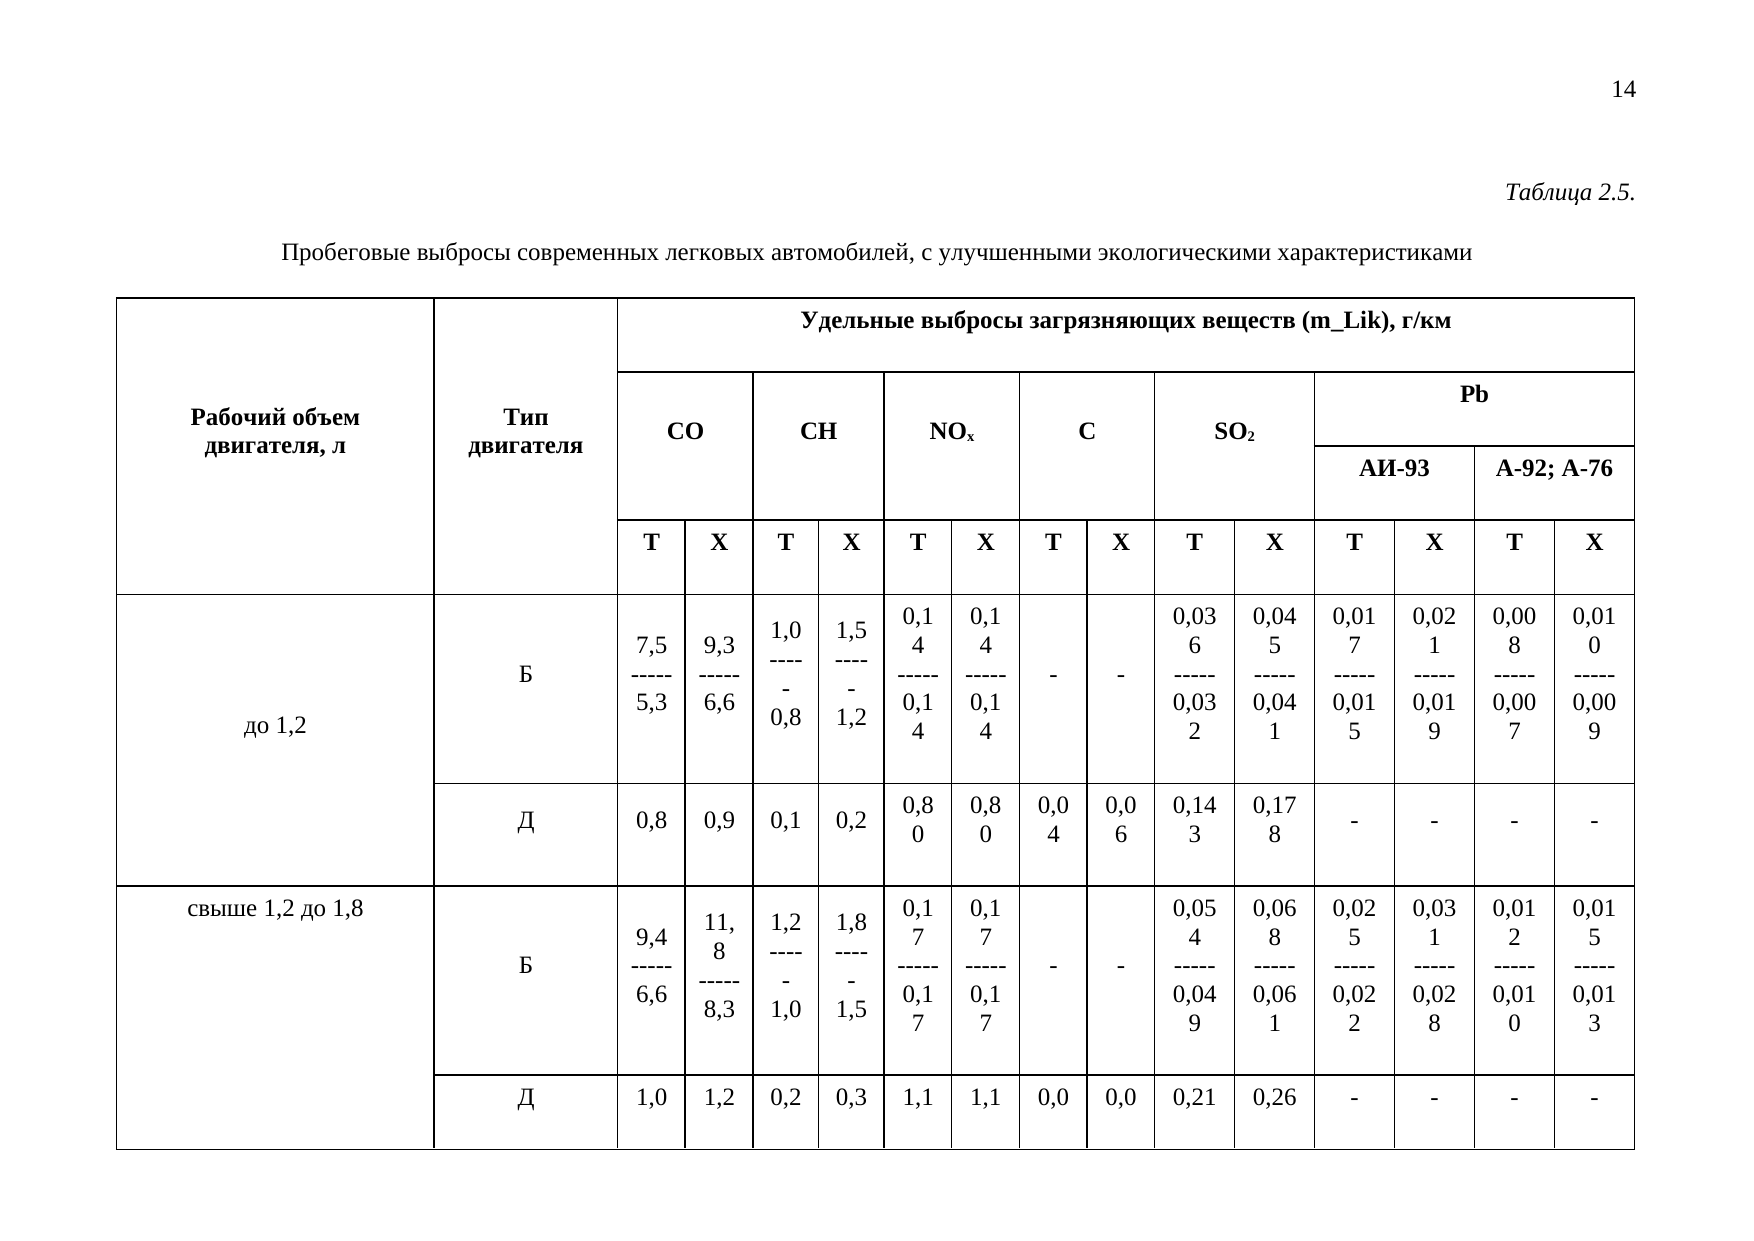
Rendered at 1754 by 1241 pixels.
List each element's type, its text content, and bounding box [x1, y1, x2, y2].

table_cell свыше 1,2 до 1,8 [117, 887, 433, 1148]
table_cell Т [1020, 521, 1086, 593]
table_cell 11,8 ----- 8,3 [686, 887, 752, 1074]
table_cell 0,17 ----- 0,17 [885, 887, 951, 1074]
table_header Тип двигателя [435, 299, 617, 593]
table_cell 0,068 ----- 0,061 [1235, 887, 1314, 1074]
table_cell 0,9 [686, 784, 752, 885]
table_cell Д [435, 784, 617, 885]
table_cell до 1,2 [117, 595, 433, 885]
table_cell 0,010 ----- 0,009 [1555, 595, 1634, 782]
table_cell X [1555, 521, 1634, 593]
table_cell Т [754, 521, 818, 593]
table_cell 0,09 [1088, 1076, 1154, 1148]
table_cell 0,3 [819, 1076, 883, 1148]
table_cell - [1020, 887, 1086, 1074]
table_cell СН [754, 373, 883, 519]
table_cell - [1555, 784, 1634, 885]
table_cell X [1395, 521, 1474, 593]
text Пробеговые выбросы современных легковых автомобилей, с улучшенными экологическими характеристиками [118, 237, 1636, 266]
table_cell 0,021 ----- 0,019 [1395, 595, 1474, 782]
table_cell 0,1 [754, 784, 818, 885]
table_cell X [1235, 521, 1314, 593]
table_cell X [819, 521, 883, 593]
table_cell 0,06 [1088, 784, 1154, 885]
table_cell СО [618, 373, 752, 519]
table_cell 0,012 ----- 0,010 [1475, 887, 1554, 1074]
table_cell 7,5 ----- 5,3 [618, 595, 684, 782]
table_header Удельные выбросы загрязняющих веществ (m_Lik), г/км [618, 299, 1634, 371]
table_cell 0,031 ----- 0,028 [1395, 887, 1474, 1074]
table_cell NOx [885, 373, 1019, 519]
table_cell 1,8 ----- 1,5 [819, 887, 883, 1074]
table_cell - [1475, 1076, 1554, 1148]
table_cell 0,04 [1020, 784, 1086, 885]
table_cell 0,143 [1155, 784, 1234, 885]
table_cell 0,14 ----- 0,14 [952, 595, 1019, 782]
table_cell - [1315, 1076, 1394, 1148]
table_cell 0,80 [885, 784, 951, 885]
table_cell Pb [1315, 373, 1634, 445]
table_cell - [1395, 784, 1474, 885]
table_cell 0,214 [1155, 1076, 1234, 1148]
table_cell 1,10 [885, 1076, 951, 1148]
table_cell АИ-93 [1315, 447, 1474, 519]
table_cell 0,008 ----- 0,007 [1475, 595, 1554, 782]
table_cell Т [618, 521, 684, 593]
table_cell 0,8 [618, 784, 684, 885]
table_cell 1,5 ----- 1,2 [819, 595, 883, 782]
table_cell X [1088, 521, 1154, 593]
table_cell - [1315, 784, 1394, 885]
table_cell 1,0 [618, 1076, 684, 1148]
table_header Рабочий объем двигателя, л [117, 299, 433, 593]
table_cell SO2 [1155, 373, 1314, 519]
table_cell 1,0 ----- 0,8 [754, 595, 818, 782]
table_cell 0,2 [819, 784, 883, 885]
table_cell 0,025 ----- 0,022 [1315, 887, 1394, 1074]
table_cell X [952, 521, 1019, 593]
table_cell Б [435, 595, 617, 782]
table_cell Т [1315, 521, 1394, 593]
table_cell Т [885, 521, 951, 593]
table_cell 1,2 ----- 1,0 [754, 887, 818, 1074]
table_cell 1,10 [952, 1076, 1019, 1148]
table_cell 0,80 [952, 784, 1019, 885]
table_cell Т [1475, 521, 1554, 593]
table_cell 0,017 ----- 0,015 [1315, 595, 1394, 782]
table_cell С [1020, 373, 1154, 519]
table_cell 0,14 ----- 0,14 [885, 595, 951, 782]
table_cell 9,3 ----- 6,6 [686, 595, 752, 782]
table_cell X [686, 521, 752, 593]
table_cell - [1555, 1076, 1634, 1148]
table_cell Б [435, 887, 617, 1074]
table_cell 1,2 [686, 1076, 752, 1148]
table_cell - [1020, 595, 1086, 782]
table_cell 0,015 ----- 0,013 [1555, 887, 1634, 1074]
table_cell 9,4 ----- 6,6 [618, 887, 684, 1074]
table_cell 0,036 ----- 0,032 [1155, 595, 1234, 782]
table_cell 0,2 [754, 1076, 818, 1148]
text Таблица 2.5. [118, 177, 1636, 206]
table_cell 0,06 [1020, 1076, 1086, 1148]
table_cell - [1395, 1076, 1474, 1148]
table_cell 0,268 [1235, 1076, 1314, 1148]
table_cell 0,054 ----- 0,049 [1155, 887, 1234, 1074]
table_cell 0,045 ----- 0,041 [1235, 595, 1314, 782]
table_cell - [1088, 595, 1154, 782]
table_cell Д [435, 1076, 617, 1148]
table_cell Т [1155, 521, 1234, 593]
table_cell 0,17 ----- 0,17 [952, 887, 1019, 1074]
table_cell - [1088, 887, 1154, 1074]
table_cell А-92; А-76 [1475, 447, 1634, 519]
table_cell - [1475, 784, 1554, 885]
table_cell 0,178 [1235, 784, 1314, 885]
